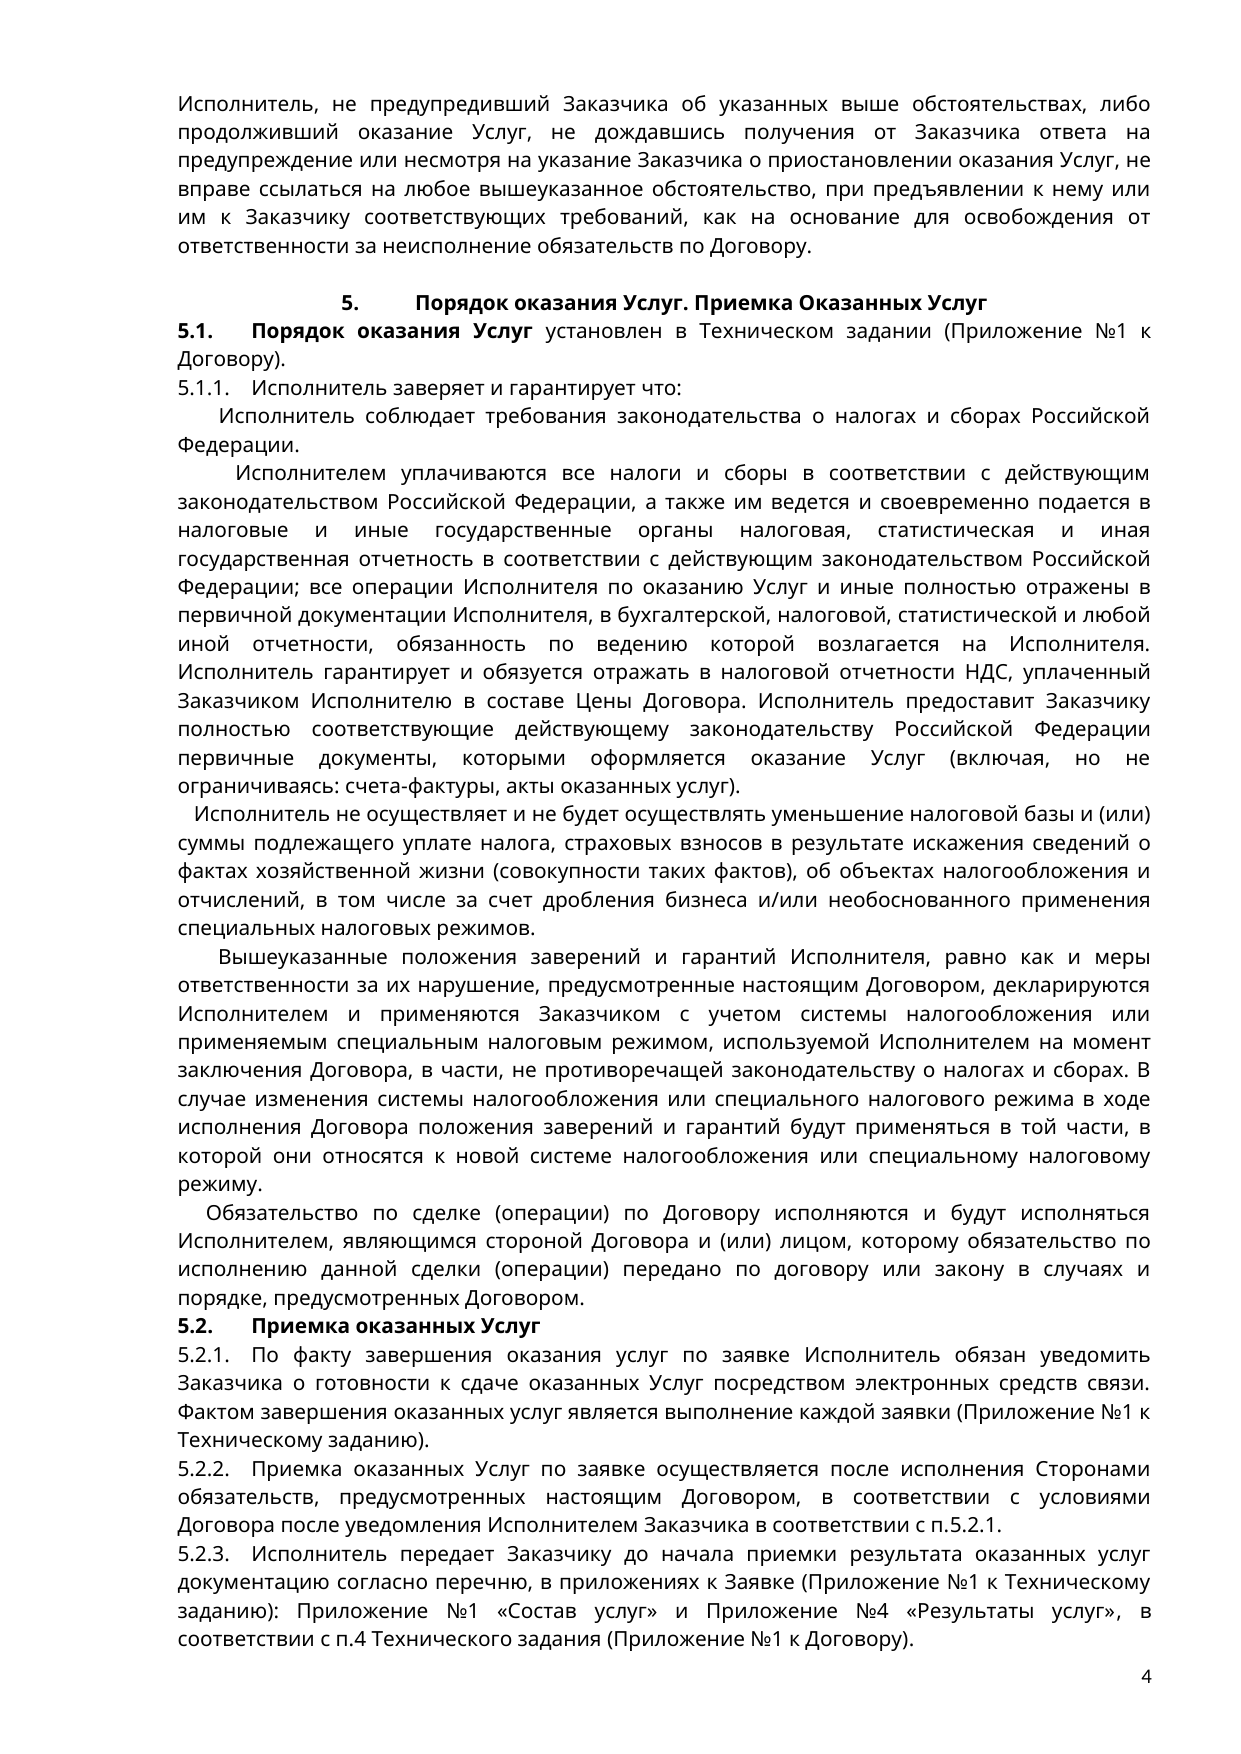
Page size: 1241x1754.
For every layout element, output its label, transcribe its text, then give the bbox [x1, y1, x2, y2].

text Исполнитель, не предупредивший Заказчика об указанных выше обстоятельствах, либо продолживший оказание Услуг, не дождавшись получения от Заказчика ответа на предупреждение или несмотря на указание Заказчика о приостановлении оказания Услуг, не вправе ссылаться на любое вышеуказанное обстоятельство, при предъявлении к нему или им к Заказчику соответствующих требований, как на основание для освобождения от ответственности за неисполнение обязательств по Договору. [177, 89, 1152, 259]
text Исполнителем уплачиваются все налоги и сборы в соответствии с действующим законодательством Российской Федерации, а также им ведется и своевременно подается в налоговые и иные государственные органы налоговая, статистическая и иная государственная отчетность в соответствии с действующим законодательством Российской Федерации; все операции Исполнителя по оказанию Услуг и иные полностью отражены в первичной документации Исполнителя, в бухгалтерской, налоговой, статистической и любой иной отчетности, обязанность по ведению которой возлагается на Исполнителя. Исполнитель гарантирует и обязуется отражать в налоговой отчетности НДС, уплаченный Заказчиком Исполнителю в составе Цены Договора. Исполнитель предоставит Заказчику полностью соответствующие действующему законодательству Российской Федерации первичные документы, которыми оформляется оказание Услуг (включая, но не ограничиваясь: счета-фактуры, акты оказанных услуг). [177, 458, 1152, 799]
list Исполнитель передает Заказчику до начала приемки результата оказанных услуг документацию согласно перечню, в приложениях к Заявке (Приложение №1 к Техническому заданию): Приложение №1 «Состав услуг» и Приложение №4 «Результаты услуг», в соответствии с п.4 Технического задания (Приложение №1 к Договору). [177, 1539, 1152, 1653]
text Исполнитель не осуществляет и не будет осуществлять уменьшение налоговой базы и (или) суммы подлежащего уплате налога, страховых взносов в результате искажения сведений о фактах хозяйственной жизни (совокупности таких фактов), об объектах налогообложения и отчислений, в том числе за счет дробления бизнеса и/или необоснованного применения специальных налоговых режимов. [177, 799, 1152, 942]
text Обязательство по сделке (операции) по Договору исполняются и будут исполняться Исполнителем, являющимся стороной Договора и (или) лицом, которому обязательство по исполнению данной сделки (операции) передано по договору или закону в случаях и порядке, предусмотренных Договором. [177, 1198, 1152, 1311]
list Приемка оказанных Услуг по заявке осуществляется после исполнения Сторонами обязательств, предусмотренных настоящим Договором, в соответствии с условиями Договора после уведомления Исполнителем Заказчика в соответствии с п.5.2.1. [177, 1454, 1152, 1539]
text Исполнитель соблюдает требования законодательства о налогах и сборах Российской Федерации. [177, 401, 1152, 458]
list Порядок оказания Услуг установлен в Техническом задании (Приложение №1 к Договору). [177, 316, 1152, 373]
list По факту завершения оказания услуг по заявке Исполнитель обязан уведомить Заказчика о готовности к сдаче оказанных Услуг посредством электронных средств связи. Фактом завершения оказанных услуг является выполнение каждой заявки (Приложение №1 к Техническому заданию). [177, 1340, 1152, 1454]
list Исполнитель заверяет и гарантирует что: [177, 373, 1152, 401]
list Приемка оказанных Услуг [177, 1311, 1152, 1340]
subtitle Порядок оказания Услуг. Приемка Оказанных Услуг [177, 288, 1152, 316]
text Вышеуказанные положения заверений и гарантий Исполнителя, равно как и меры ответственности за их нарушение, предусмотренные настоящим Договором, декларируются Исполнителем и применяются Заказчиком с учетом системы налогообложения или применяемым специальным налоговым режимом, используемой Исполнителем на момент заключения Договора, в части, не противоречащей законодательству о налогах и сборах. В случае изменения системы налогообложения или специального налогового режима в ходе исполнения Договора положения заверений и гарантий будут применяться в той части, в которой они относятся к новой системе налогообложения или специальному налоговому режиму. [177, 942, 1152, 1198]
